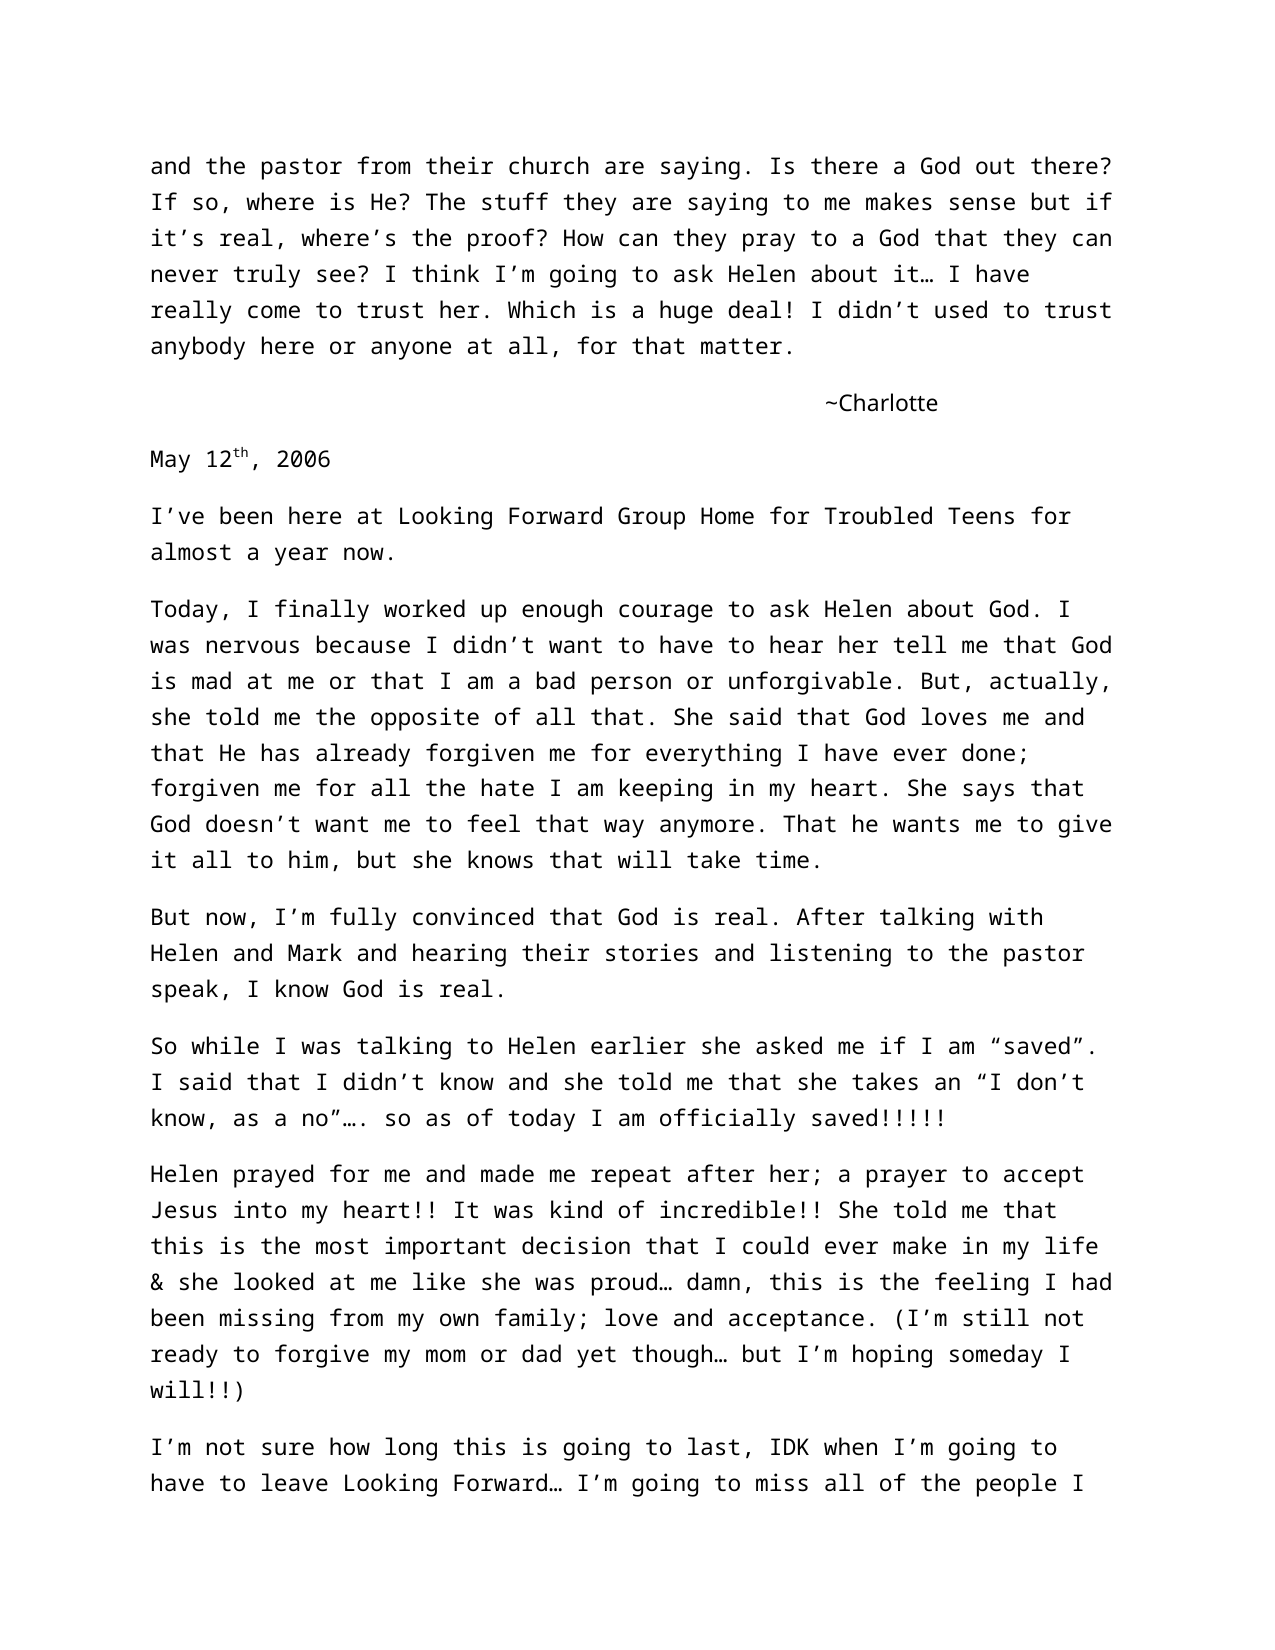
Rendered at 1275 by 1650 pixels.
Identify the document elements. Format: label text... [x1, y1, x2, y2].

text May 12th, 2006 [150, 443, 1125, 474]
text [150, 1431, 1125, 1498]
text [150, 150, 1125, 361]
text But now, I’m fully convinced that God is real. After talking with Helen and Mark and hearing their stories and listening to the pastor speak, I know God is real. [150, 901, 1125, 1004]
text ~Charlotte [750, 386, 1125, 418]
text Helen prayed for me and made me repeat after her; a prayer to accept Jesus into my heart!! It was kind of incredible!! She told me that this is the most important decision that I could ever make in my life & she looked at me like she was proud… damn, this is the feeling I had been missing from my own family; love and acceptance. (I’m still not ready to forgive my mom or dad yet though… but I’m hoping someday I will!!) [150, 1158, 1125, 1405]
text So while I was talking to Helen earlier she asked me if I am “saved”. I said that I didn’t know and she told me that she takes an “I don’t know, as a no”…. so as of today I am officially saved!!!!! [150, 1030, 1125, 1133]
text Today, I finally worked up enough courage to ask Helen about God. I was nervous because I didn’t want to have to hear her tell me that God is mad at me or that I am a bad person or unforgivable. But, actually, she told me the opposite of all that. She said that God loves me and that He has already forgiven me for everything I have ever done; forgiven me for all the hate I am keeping in my heart. She says that God doesn’t want me to feel that way anymore. That he wants me to give it all to him, but she knows that will take time. [150, 593, 1125, 876]
text I’ve been here at Looking Forward Group Home for Troubled Teens for almost a year now. [150, 500, 1125, 567]
